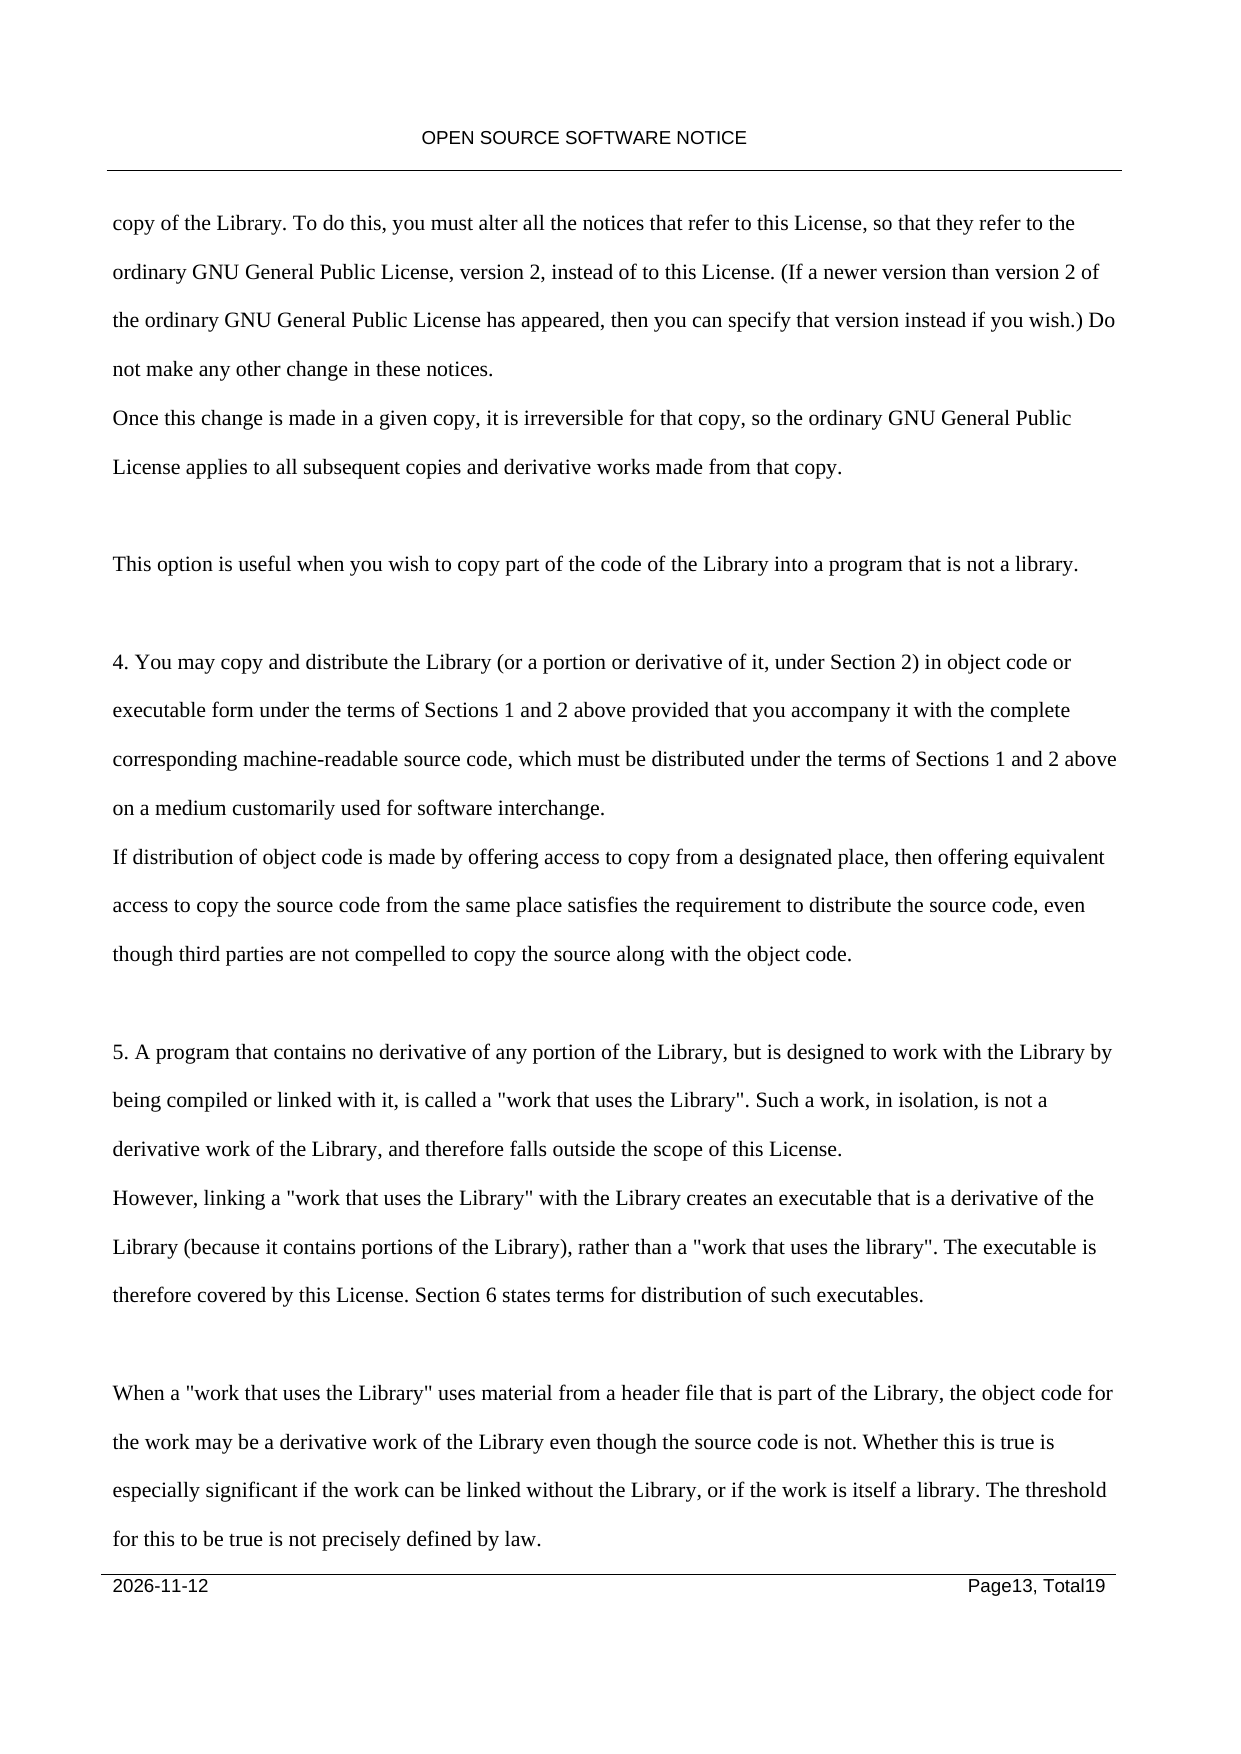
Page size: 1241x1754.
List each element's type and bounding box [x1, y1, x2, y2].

text [112, 206, 1128, 1555]
